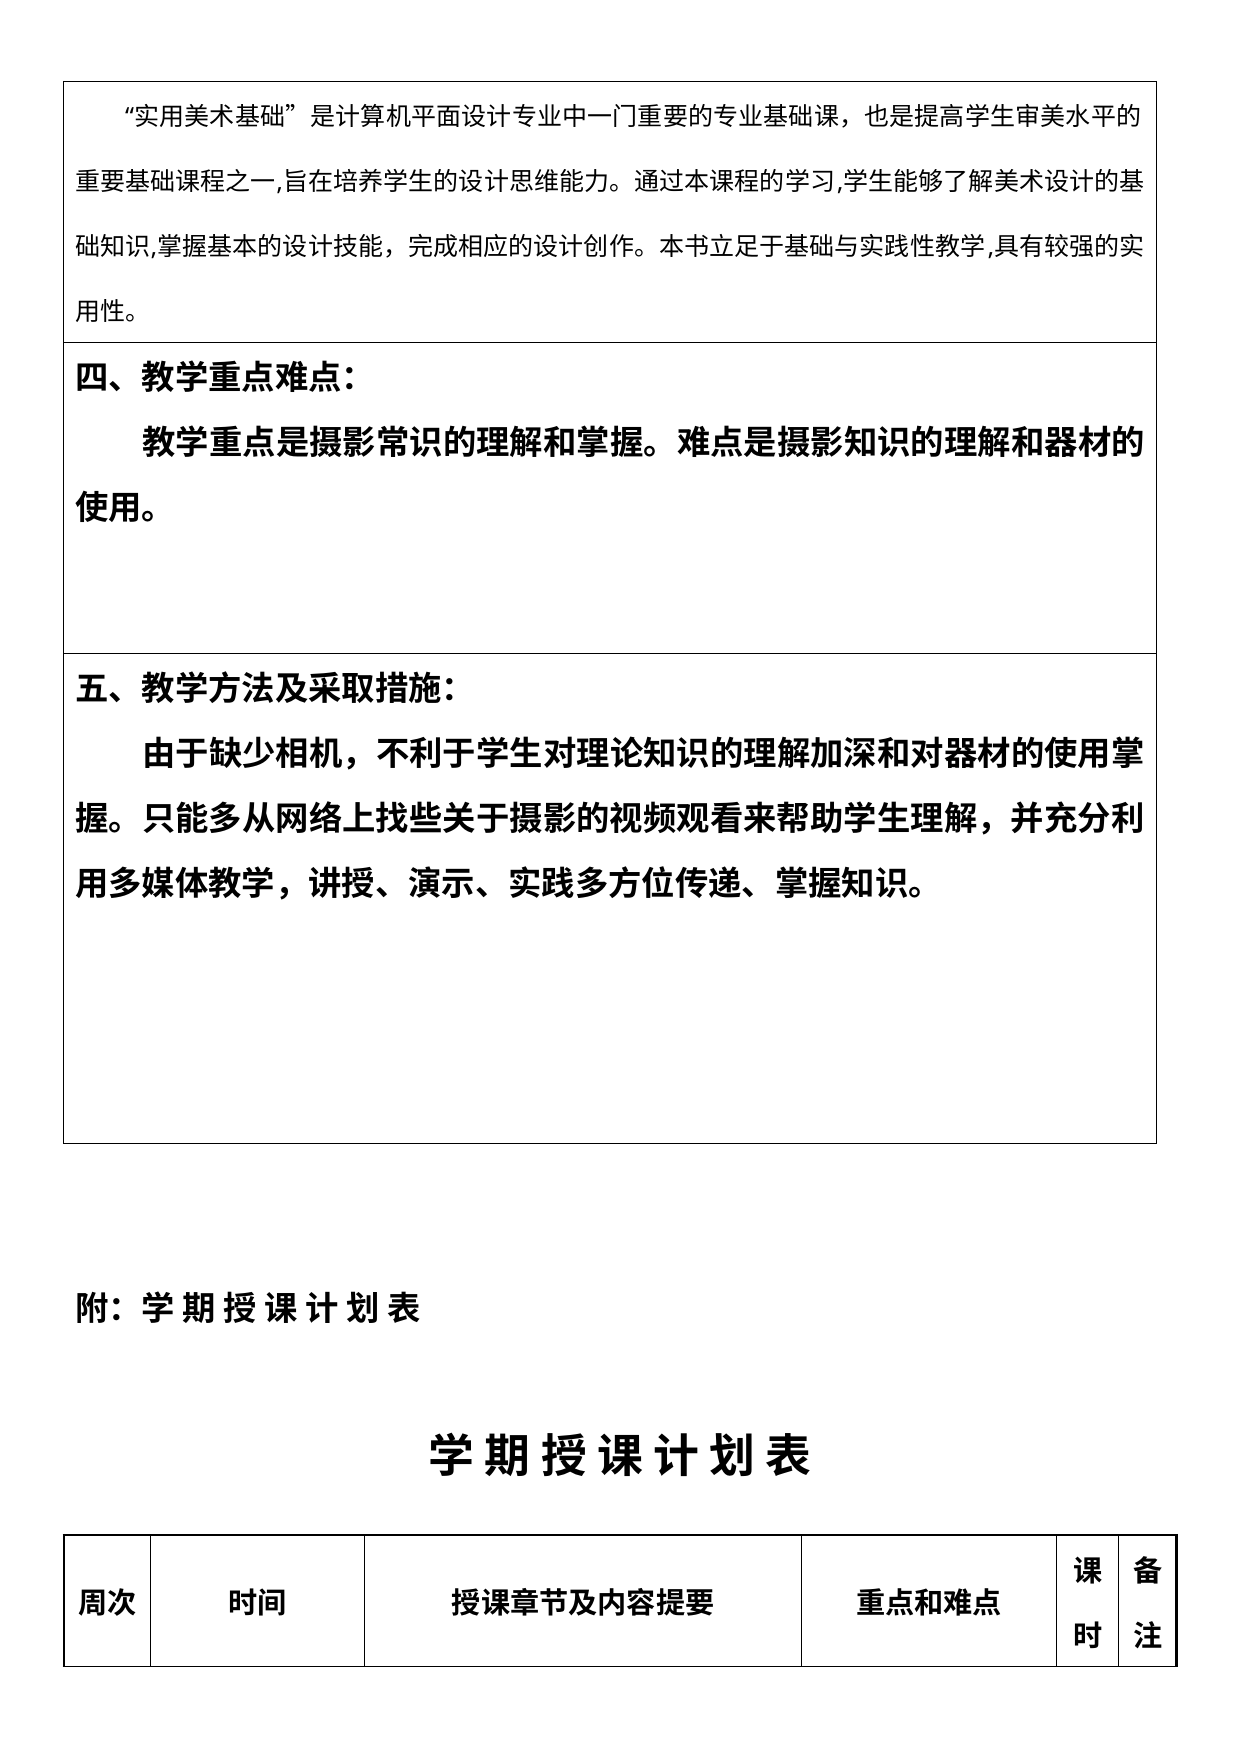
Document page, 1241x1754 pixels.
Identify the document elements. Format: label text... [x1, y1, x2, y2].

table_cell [64, 82, 1156, 342]
table_header 重点和难点 [802, 1536, 1056, 1666]
table_header 附：学 期 授 课 计 划 表 [64, 1274, 1156, 1339]
table_header 课时 [1057, 1536, 1118, 1666]
table_header 授课章节及内容提要 [365, 1536, 801, 1666]
table_cell 教学重点难点： 教学重点是摄影常识的理解和掌握。难点是摄影知识的理解和器材的使用。 [64, 343, 1156, 653]
table_cell 教学方法及采取措施： 由于缺少相机，不利于学生对理论知识的理解加深和对器材的使用掌握。只能多从网络上找些关于摄影的视频观看来帮助学生理解，并充分利用多媒体教学，讲授、演示、实践多方位传递、掌握知识。 [64, 654, 1156, 1143]
table_header 时间 [151, 1536, 364, 1666]
table_header 周次 [65, 1536, 150, 1666]
text 学 期 授 课 计 划 表 [75, 1404, 1165, 1501]
table_header 备注 [1119, 1536, 1175, 1666]
